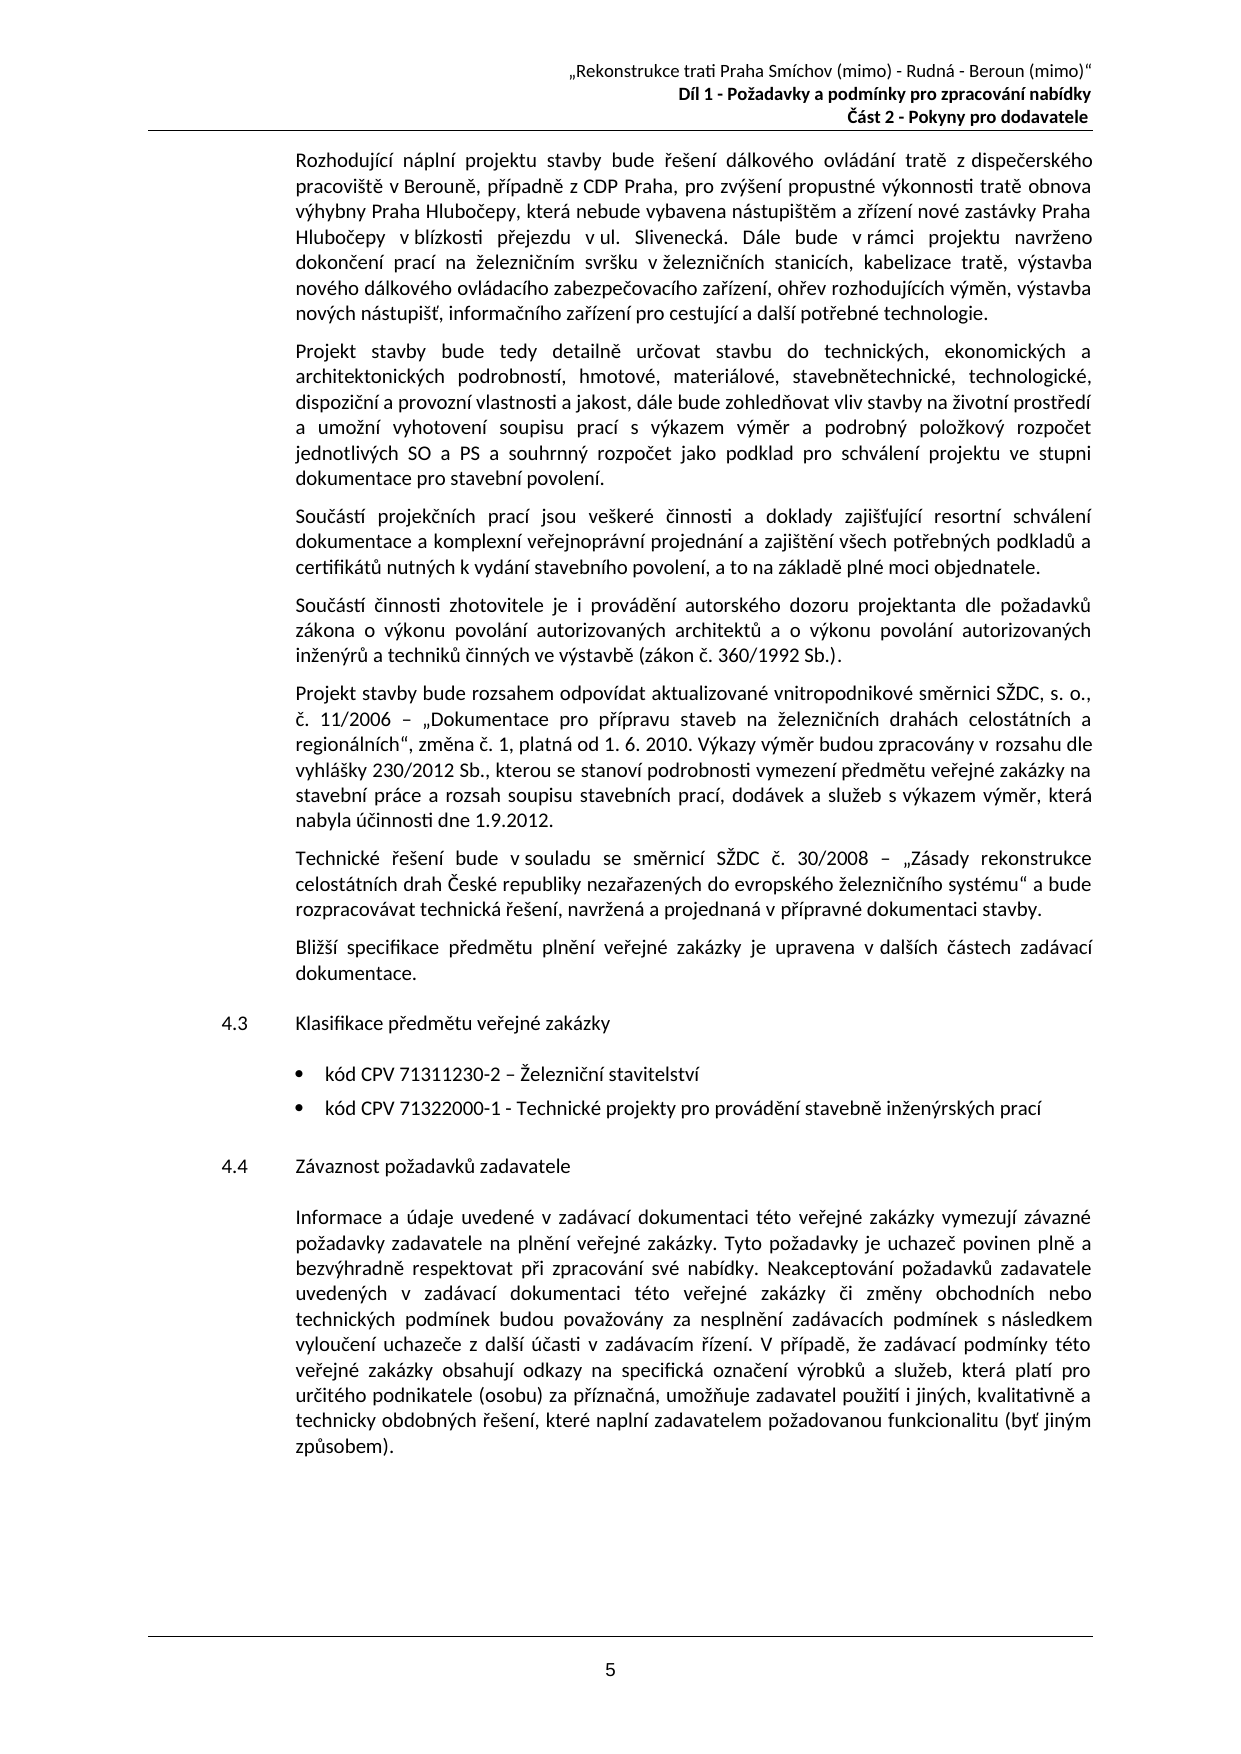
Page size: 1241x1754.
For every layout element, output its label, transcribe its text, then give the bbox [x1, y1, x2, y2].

text Součástí projekčních prací jsou veškeré činnosti a doklady zajišťující resortní schválení dokumentace a komplexní veřejnoprávní projednání a zajištění všech potřebných podkladů a certifikátů nutných k vydání stavebního povolení, a to na základě plné moci objednatele. [295, 503, 1093, 579]
list kód CPV 71322000-1 - Technické projekty pro provádění stavebně inženýrských prací [295, 1087, 1093, 1120]
text Rozhodující náplní projektu stavby bude řešení dálkového ovládání tratě z dispečerského pracoviště v Berouně, případně z CDP Praha, pro zvýšení propustné výkonnosti tratě obnova výhybny Praha Hlubočepy, která nebude vybavena nástupištěm a zřízení nové zastávky Praha Hlubočepy v blízkosti přejezdu v ul. Slivenecká. Dále bude v rámci projektu navrženo dokončení prací na železničním svršku v železničních stanicích, kabelizace tratě, výstavba nového dálkového ovládacího zabezpečovacího zařízení, ohřev rozhodujících výměn, výstavba nových nástupišť, informačního zařízení pro cestující a další potřebné technologie. [295, 148, 1093, 326]
list Bližší specifikace předmětu plnění veřejné zakázky je upravena v dalších částech zadávací dokumentace. [295, 934, 1093, 985]
list kód CPV 71311230-2 – Železniční stavitelství [295, 1061, 1093, 1087]
list Závaznost požadavků zadavatele [221, 1153, 1093, 1179]
list Klasifikace předmětu veřejné zakázky [221, 1011, 1093, 1036]
text Součástí činnosti zhotovitele je i provádění autorského dozoru projektanta dle požadavků zákona o výkonu povolání autorizovaných architektů a o výkonu povolání autorizovaných inženýrů a techniků činných ve výstavbě (zákon č. 360/1992 Sb.). [295, 592, 1093, 668]
text Informace a údaje uvedené v zadávací dokumentaci této veřejné zakázky vymezují závazné požadavky zadavatele na plnění veřejné zakázky. Tyto požadavky je uchazeč povinen plně a bezvýhradně respektovat při zpracování své nabídky. Neakceptování požadavků zadavatele uvedených v zadávací dokumentaci této veřejné zakázky či změny obchodních nebo technických podmínek budou považovány za nesplnění zadávacích podmínek s následkem vyloučení uchazeče z další účasti v zadávacím řízení. V případě, že zadávací podmínky této veřejné zakázky obsahují odkazy na specifická označení výrobků a služeb, která platí pro určitého podnikatele (osobu) za příznačná, umožňuje zadavatel použití i jiných, kvalitativně a technicky obdobných řešení, které naplní zadavatelem požadovanou funkcionalitu (byť jiným způsobem). [295, 1204, 1093, 1458]
list Projekt stavby bude rozsahem odpovídat aktualizované vnitropodnikové směrnici SŽDC, s. o., č. 11/2006 – „Dokumentace pro přípravu staveb na železničních drahách celostátních a regionálních“, změna č. 1, platná od 1. 6. 2010. Výkazy výměr budou zpracovány v rozsahu dle vyhlášky 230/2012 Sb., kterou se stanoví podrobnosti vymezení předmětu veřejné zakázky na stavební práce a rozsah soupisu stavebních prací, dodávek a služeb s výkazem výměr, která nabyla účinnosti dne 1.9.2012. [295, 681, 1093, 833]
list Technické řešení bude v souladu se směrnicí SŽDC č. 30/2008 – „Zásady rekonstrukce celostátních drah České republiky nezařazených do evropského železničního systému“ a bude rozpracovávat technická řešení, navržená a projednaná v přípravné dokumentaci stavby. [295, 846, 1093, 922]
text Projekt stavby bude tedy detailně určovat stavbu do technických, ekonomických a architektonických podrobností, hmotové, materiálové, stavebnětechnické, technologické, dispoziční a provozní vlastnosti a jakost, dále bude zohledňovat vliv stavby na životní prostředí a umožní vyhotovení soupisu prací s výkazem výměr a podrobný položkový rozpočet jednotlivých SO a PS a souhrnný rozpočet jako podklad pro schválení projektu ve stupni dokumentace pro stavební povolení. [295, 338, 1093, 491]
